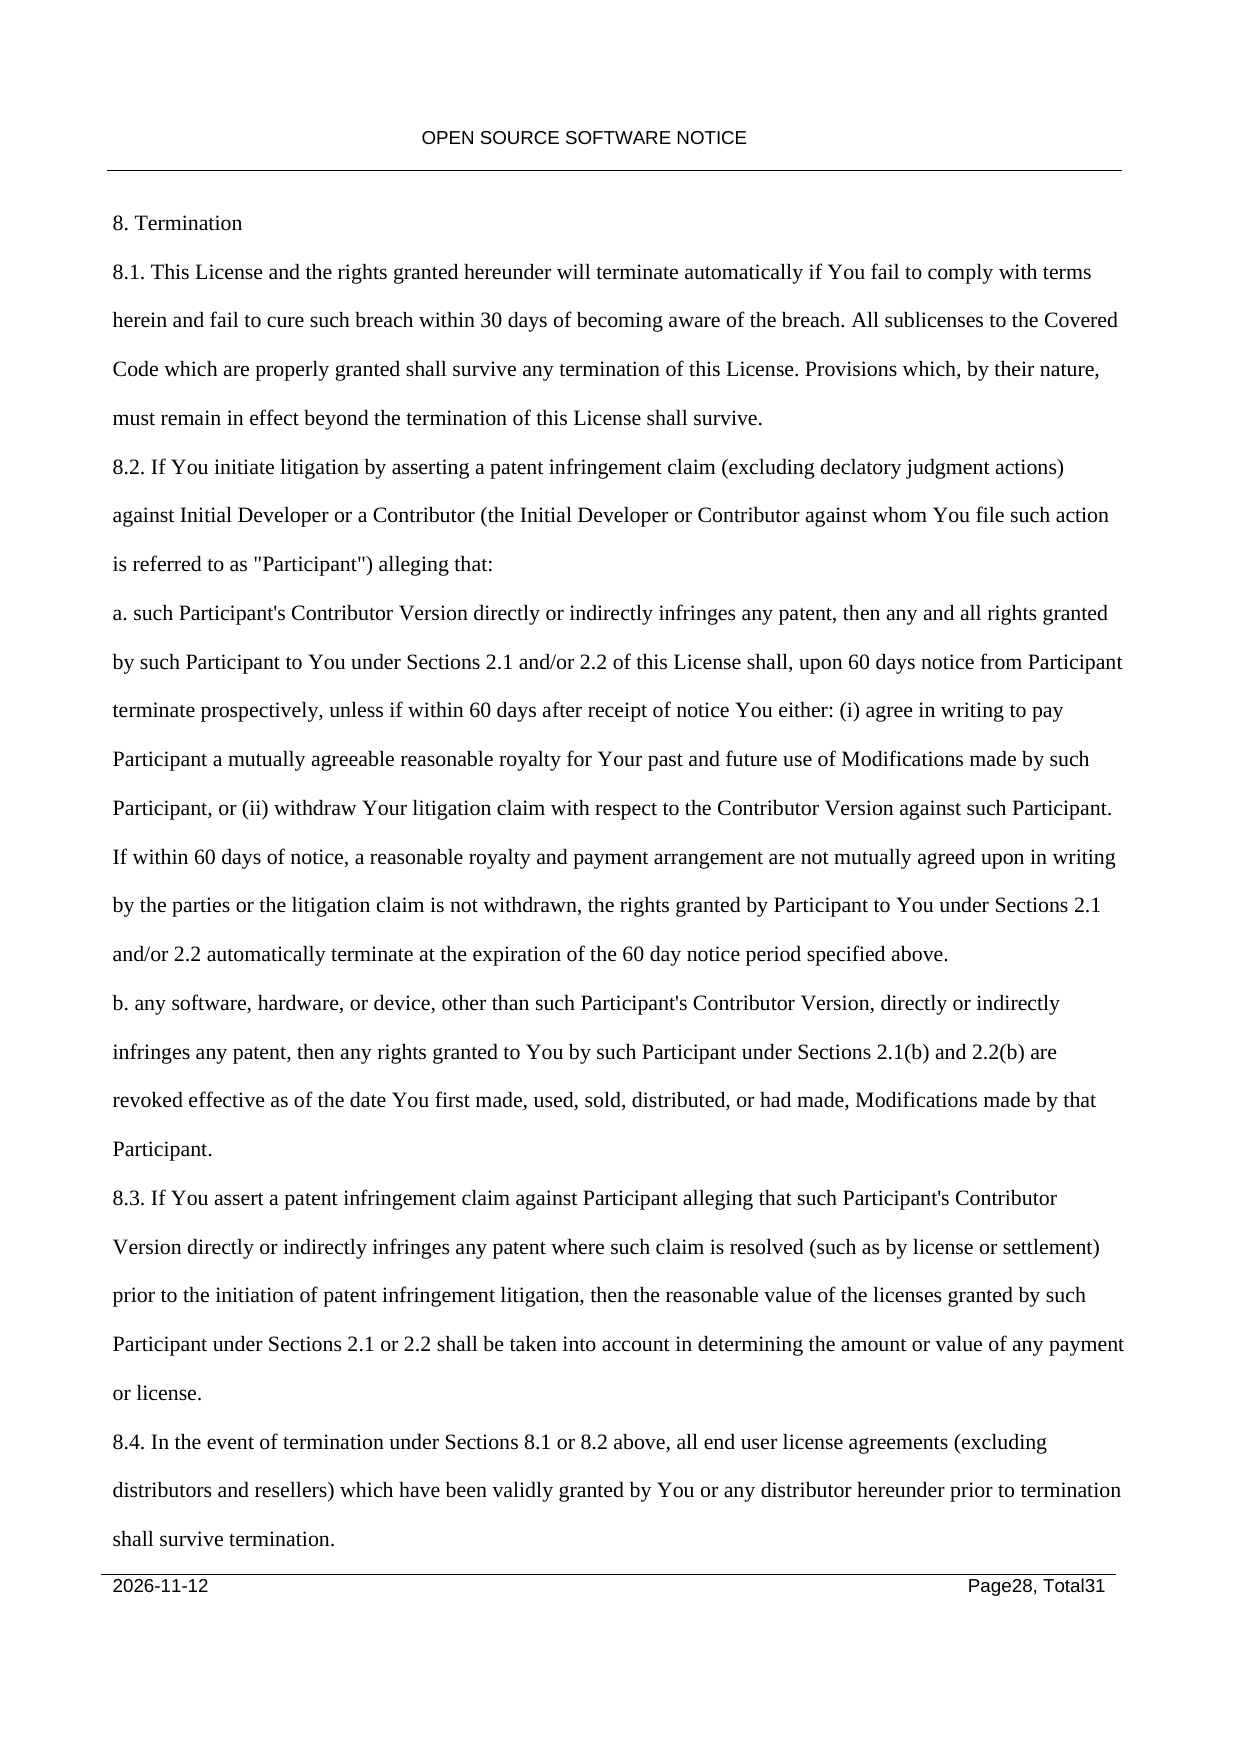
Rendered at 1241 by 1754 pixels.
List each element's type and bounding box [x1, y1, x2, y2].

text [112, 206, 1128, 1555]
